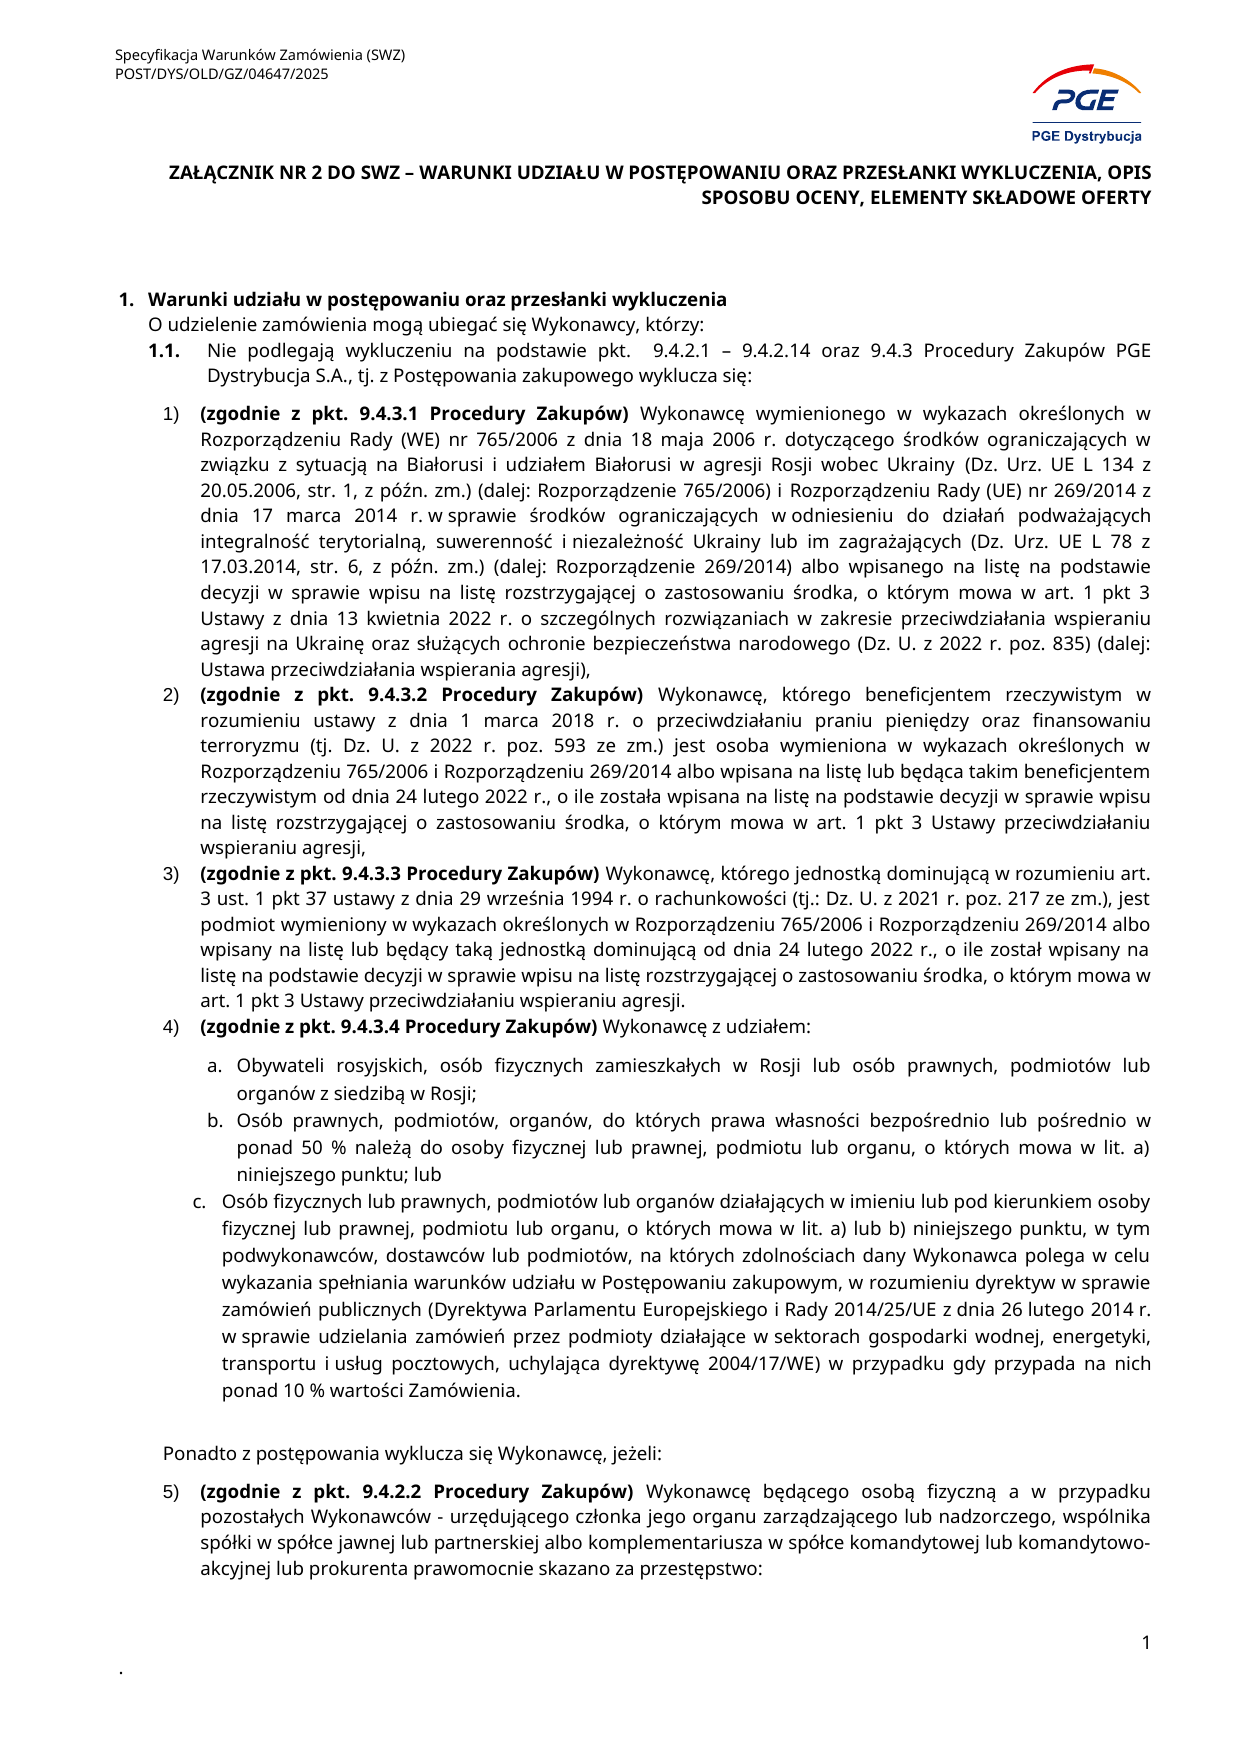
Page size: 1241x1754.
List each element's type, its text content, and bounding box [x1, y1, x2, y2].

text ZAŁĄCZNIK NR 2 DO SWZ – WARUNKI UDZIAŁU W POSTĘPOWANIU ORAZ PRZESŁANKI WYKLUCZENIA, OPIS SPOSOBU OCENY, ELEMENTY SKŁADOWE OFERTY [118, 159, 1152, 210]
list (zgodnie z pkt. 9.4.3.3 Procedury Zakupów) Wykonawcę, którego jednostką dominującą w rozumieniu art. 3 ust. 1 pkt 37 ustawy z dnia 29 września 1994 r. o rachunkowości (tj.: Dz. U. z 2021 r. poz. 217 ze zm.), jest podmiot wymieniony w wykazach określonych w Rozporządzeniu 765/2006 i Rozporządzeniu 269/2014 albo wpisany na listę lub będący taką jednostką dominującą od dnia 24 lutego 2022 r., o ile został wpisany na listę na podstawie decyzji w sprawie wpisu na listę rozstrzygającej o zastosowaniu środka, o którym mowa w art. 1 pkt 3 Ustawy przeciwdziałaniu wspieraniu agresji. [163, 860, 1152, 1013]
text O udzielenie zamówienia mogą ubiegać się Wykonawcy, którzy: [148, 312, 1152, 337]
list (zgodnie z pkt. 9.4.3.4 Procedury Zakupów) Wykonawcę z udziałem: [163, 1013, 1152, 1039]
list (zgodnie z pkt. 9.4.3.1 Procedury Zakupów) Wykonawcę wymienionego w wykazach określonych w Rozporządzeniu Rady (WE) nr 765/2006 z dnia 18 maja 2006 r. dotyczącego środków ograniczających w związku z sytuacją na Białorusi i udziałem Białorusi w agresji Rosji wobec Ukrainy (Dz. Urz. UE L 134 z 20.05.2006, str. 1, z późn. zm.) (dalej: Rozporządzenie 765/2006) i Rozporządzeniu Rady (UE) nr 269/2014 z dnia 17 marca 2014 r. w sprawie środków ograniczających w odniesieniu do działań podważających integralność terytorialną, suwerenność i niezależność Ukrainy lub im zagrażających (Dz. Urz. UE L 78 z 17.03.2014, str. 6, z późn. zm.) (dalej: Rozporządzenie 269/2014) albo wpisanego na listę na podstawie decyzji w sprawie wpisu na listę rozstrzygającej o zastosowaniu środka, o którym mowa w art. 1 pkt 3 Ustawy z dnia 13 kwietnia 2022 r. o szczególnych rozwiązaniach w zakresie przeciwdziałania wspieraniu agresji na Ukrainę oraz służących ochronie bezpieczeństwa narodowego (Dz. U. z 2022 r. poz. 835) (dalej: Ustawa przeciwdziałania wspierania agresji), [163, 401, 1152, 681]
list Osób fizycznych lub prawnych, podmiotów lub organów działających w imieniu lub pod kierunkiem osoby fizycznej lub prawnej, podmiotu lub organu, o których mowa w lit. a) lub b) niniejszego punktu, w tym podwykonawców, dostawców lub podmiotów, na których zdolnościach dany Wykonawca polega w celu wykazania spełniania warunków udziału w Postępowaniu zakupowym, w rozumieniu dyrektyw w sprawie zamówień publicznych (Dyrektywa Parlamentu Europejskiego i Rady 2014/25/UE z dnia 26 lutego 2014 r. w sprawie udzielania zamówień przez podmioty działające w sektorach gospodarki wodnej, energetyki, transportu i usług pocztowych, uchylająca dyrektywę 2004/17/WE) w przypadku gdy przypada na nich ponad 10 % wartości Zamówienia. [192, 1187, 1152, 1403]
list (zgodnie z pkt. 9.4.3.2 Procedury Zakupów) Wykonawcę, którego beneficjentem rzeczywistym w rozumieniu ustawy z dnia 1 marca 2018 r. o przeciwdziałaniu praniu pieniędzy oraz finansowaniu terroryzmu (tj. Dz. U. z 2022 r. poz. 593 ze zm.) jest osoba wymieniona w wykazach określonych w Rozporządzeniu 765/2006 i Rozporządzeniu 269/2014 albo wpisana na listę lub będąca takim beneficjentem rzeczywistym od dnia 24 lutego 2022 r., o ile została wpisana na listę na podstawie decyzji w sprawie wpisu na listę rozstrzygającej o zastosowaniu środka, o którym mowa w art. 1 pkt 3 Ustawy przeciwdziałaniu wspieraniu agresji, [163, 681, 1152, 860]
list Osób prawnych, podmiotów, organów, do których prawa własności bezpośrednio lub pośrednio w ponad 50 % należą do osoby fizycznej lub prawnej, podmiotu lub organu, o których mowa w lit. a) niniejszego punktu; lub [207, 1105, 1152, 1187]
list Nie podlegają wykluczeniu na podstawie pkt. 9.4.2.1 – 9.4.2.14 oraz 9.4.3 Procedury Zakupów PGE Dystrybucja S.A., tj. z Postępowania zakupowego wyklucza się: [148, 337, 1152, 388]
text Ponadto z postępowania wyklucza się Wykonawcę, jeżeli: [163, 1439, 1152, 1466]
list Obywateli rosyjskich, osób fizycznych zamieszkałych w Rosji lub osób prawnych, podmiotów lub organów z siedzibą w Rosji; [207, 1051, 1152, 1105]
list Warunki udziału w postępowaniu oraz przesłanki wykluczenia [118, 286, 1152, 312]
list (zgodnie z pkt. 9.4.2.2 Procedury Zakupów) Wykonawcę będącego osobą fizyczną a w przypadku pozostałych Wykonawców - urzędującego członka jego organu zarządzającego lub nadzorczego, wspólnika spółki w spółce jawnej lub partnerskiej albo komplementariusza w spółce komandytowej lub komandytowo-akcyjnej lub prokurenta prawomocnie skazano za przestępstwo: [163, 1478, 1152, 1580]
